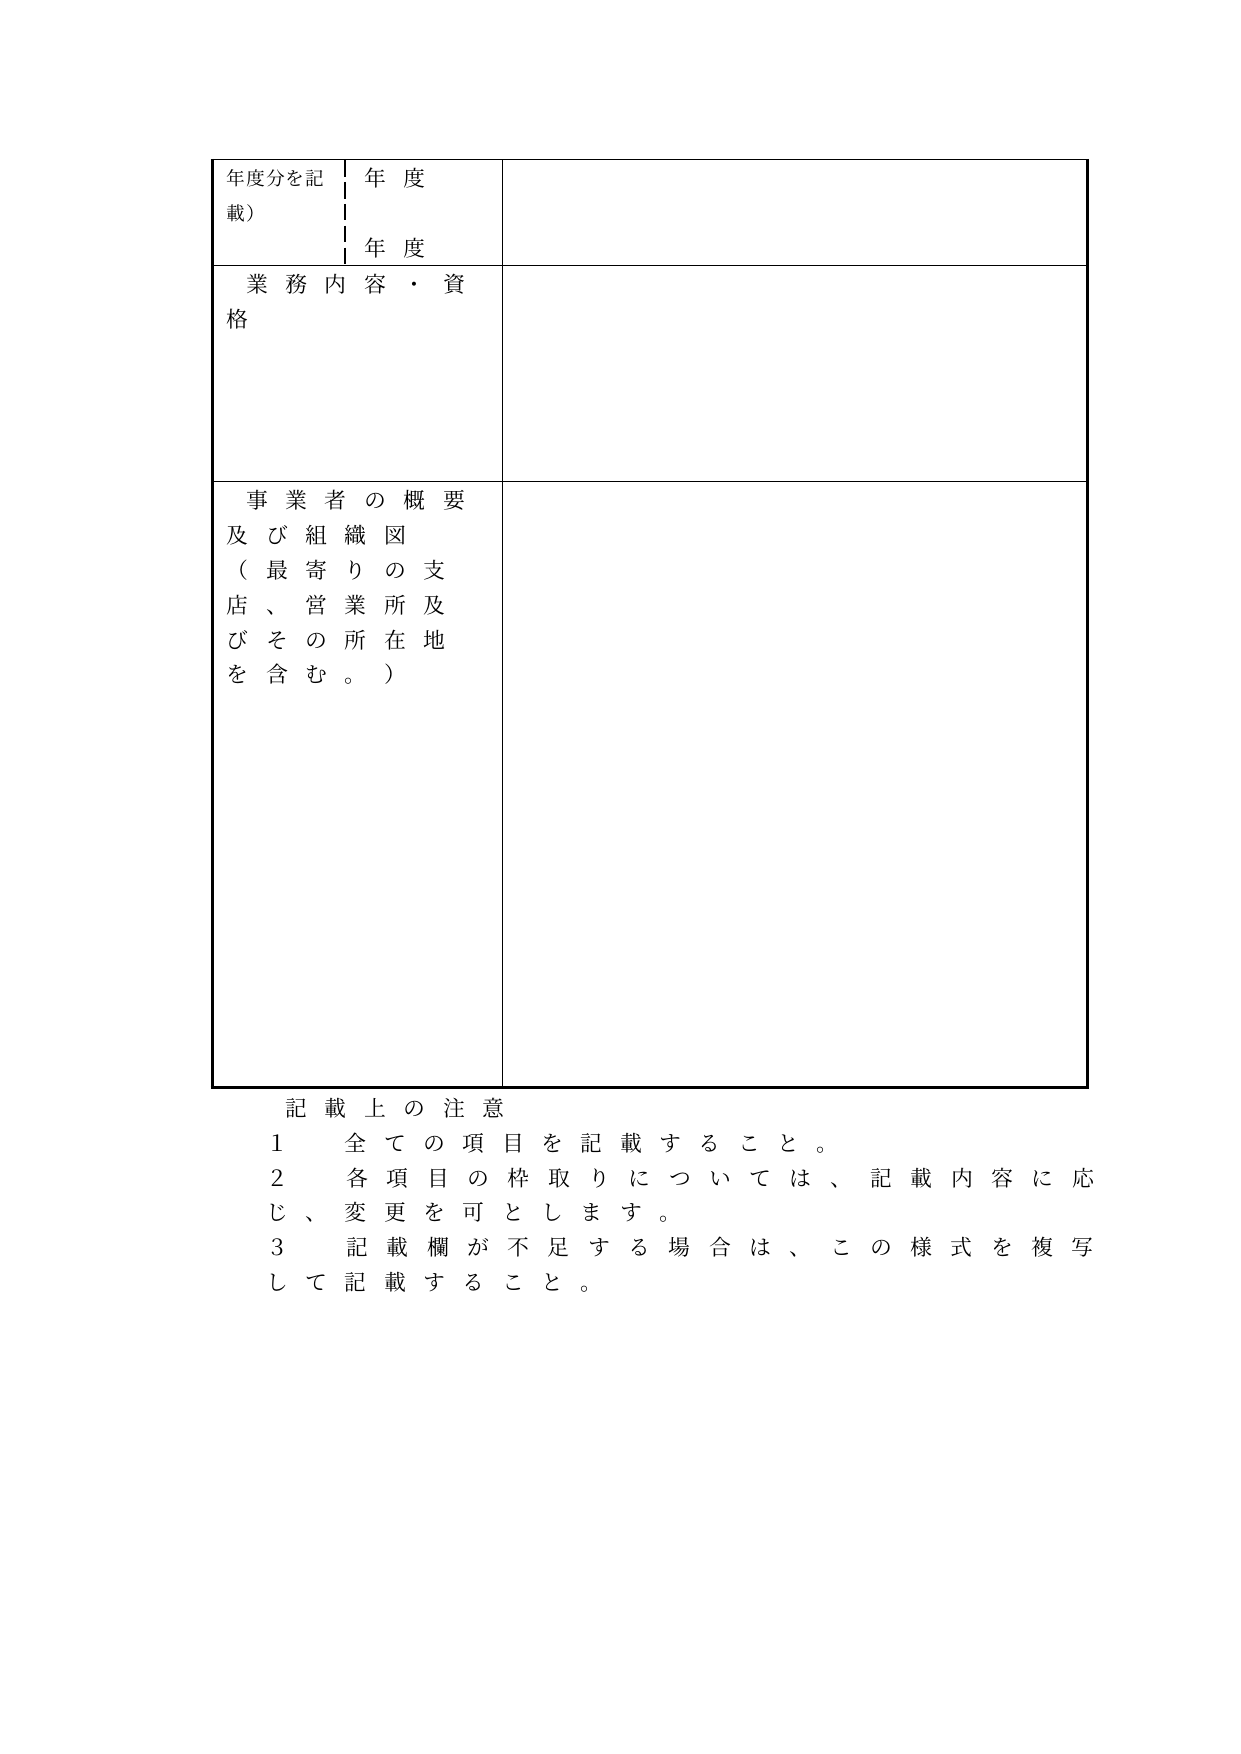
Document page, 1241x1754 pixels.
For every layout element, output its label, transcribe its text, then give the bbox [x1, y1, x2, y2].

table_cell 業務内容・資格 [214, 266, 502, 481]
table_cell [503, 482, 1086, 1086]
table_cell 売上高 （直近３か年度分を記載） [214, 160, 345, 265]
text ３ 記載欄が不足する場合は、この様式を複写して記載すること。 [253, 1229, 1112, 1299]
text 記載上の注意 [253, 1089, 1112, 1124]
text １ 全ての項目を記載すること。 [253, 1124, 1112, 1159]
table_cell [503, 266, 1086, 481]
text ２ 各項目の枠取りについては、記載内容に応じ、変更を可とします。 [253, 1159, 1112, 1229]
table_cell 事業者の概要及び組織図 （最寄りの支店、営業所及びその所在地を含む。） [214, 482, 502, 1086]
table_cell 年度 年度 年度 [345, 160, 502, 265]
table_cell [503, 160, 1086, 265]
